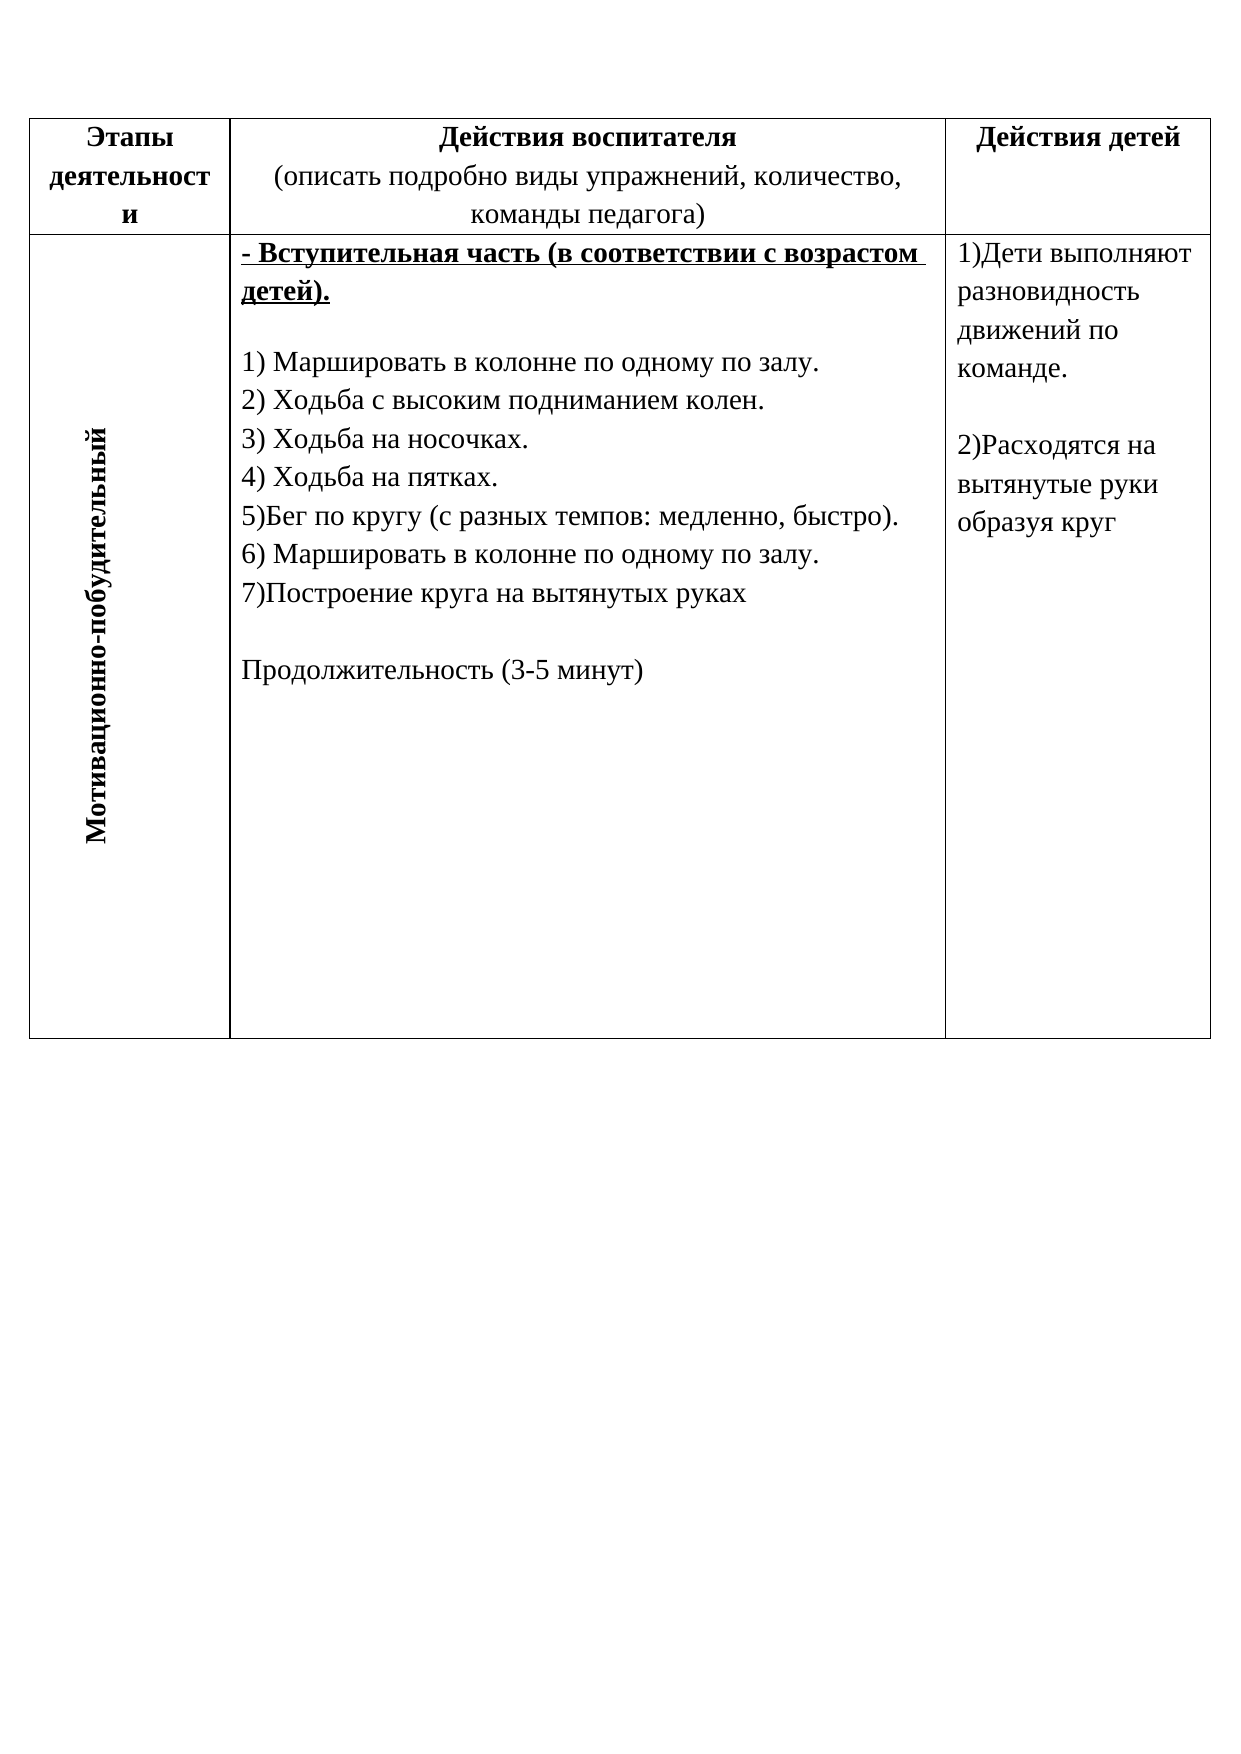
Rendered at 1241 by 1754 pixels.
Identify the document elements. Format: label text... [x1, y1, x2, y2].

table_cell - Вступительная часть (в соответствии с возрастом детей). 1) Маршировать в колонне по одному по залу. 2) Ходьба с высоким подниманием колен. 3) Ходьба на носочках. 4) Ходьба на пятках. 5)Бег по кругу (с разных темпов: медленно, быстро). 6) Маршировать в колонне по одному по залу. 7)Построение круга на вытянутых руках Продолжительность (3-5 минут) [231, 235, 945, 1038]
table_header Этапы деятельности [30, 119, 229, 234]
table_header Действия детей [946, 119, 1210, 234]
table_cell 1)Дети выполняют разновидность движений по команде. 2)Расходятся на вытянутые руки образуя круг [946, 235, 1210, 1038]
table_header Действия воспитателя (описать подробно виды упражнений, количество, команды педагога) [231, 119, 945, 234]
table_cell Мотивационно-побудительный [30, 235, 229, 1038]
